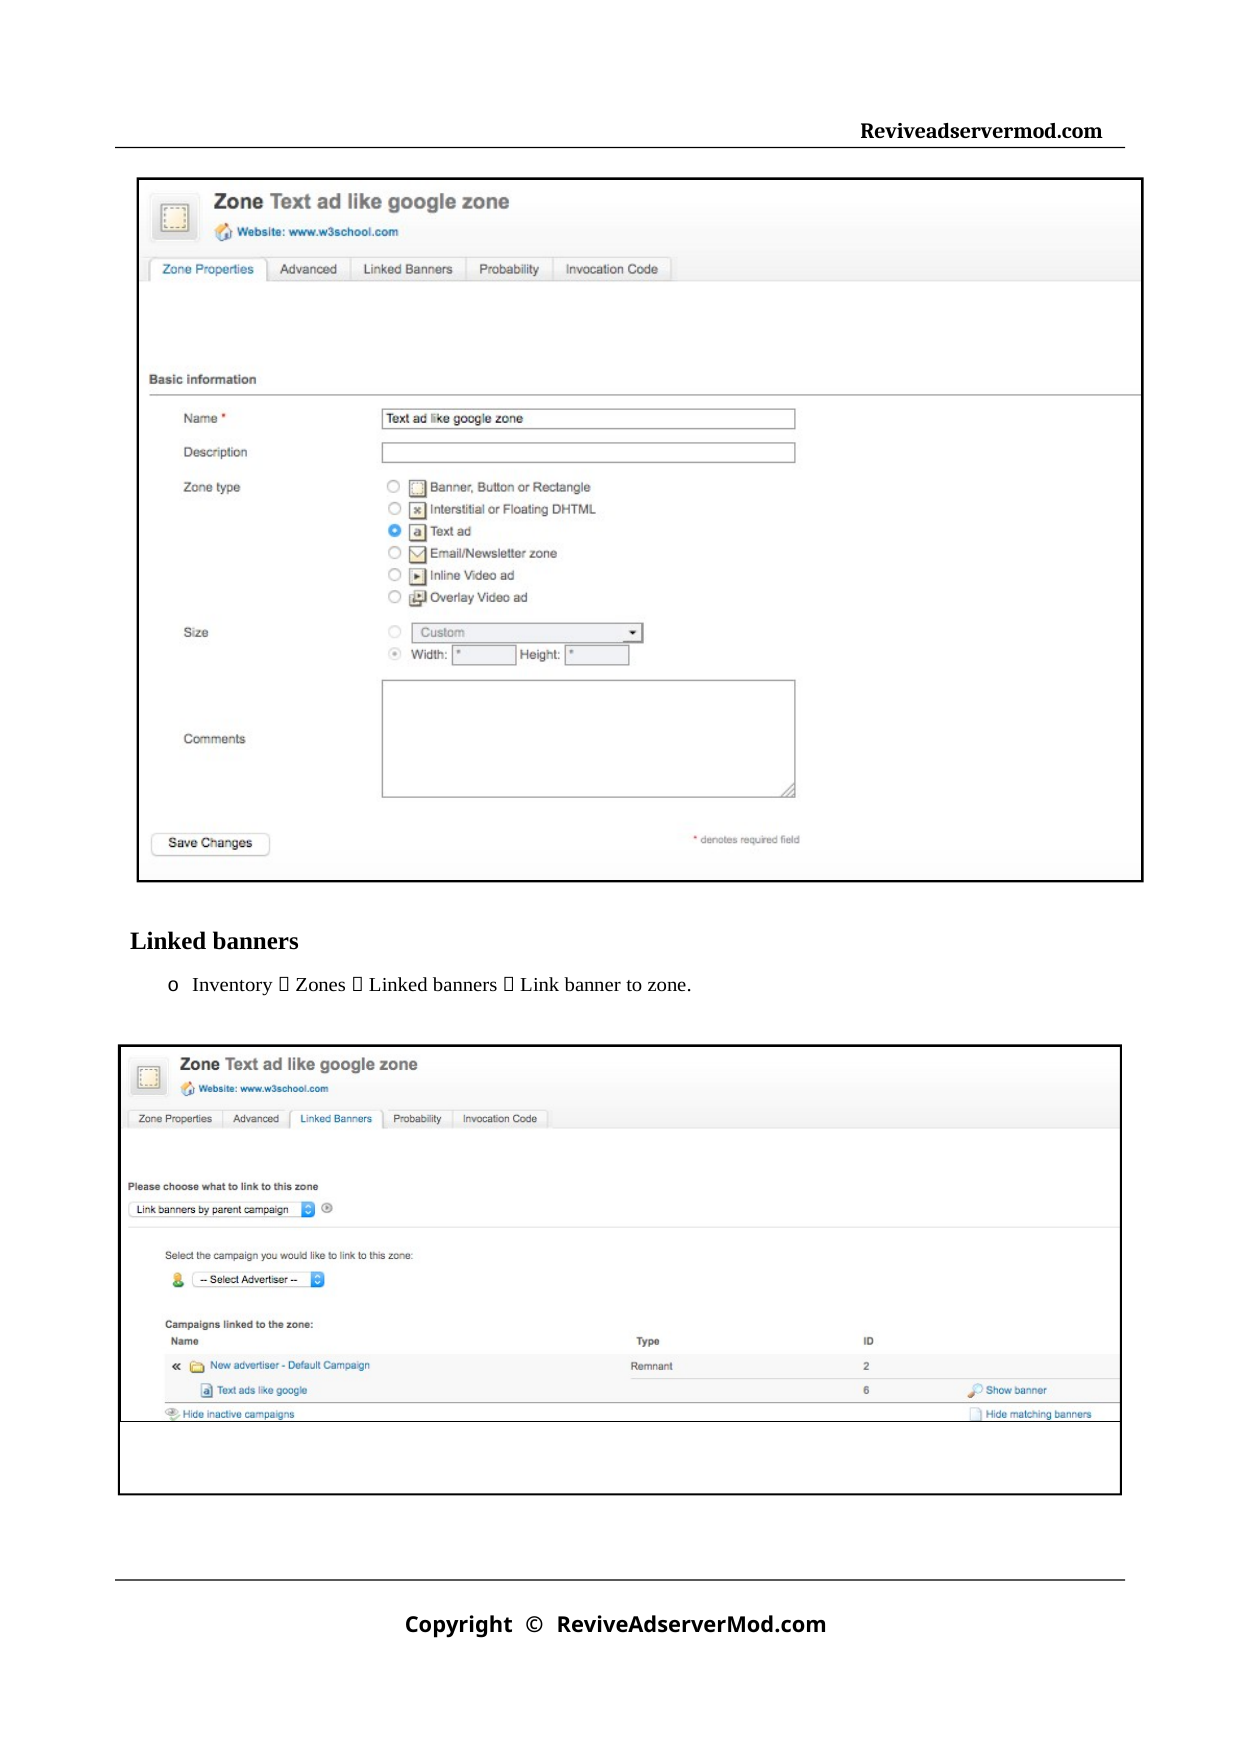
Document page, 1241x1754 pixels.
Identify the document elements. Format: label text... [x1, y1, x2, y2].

picture [121, 1047, 1119, 1421]
list Inventory  Zones  Linked banners  Link banner to zone. [167, 970, 1136, 997]
picture [139, 180, 1141, 880]
subtitle Linked banners [130, 926, 1136, 955]
